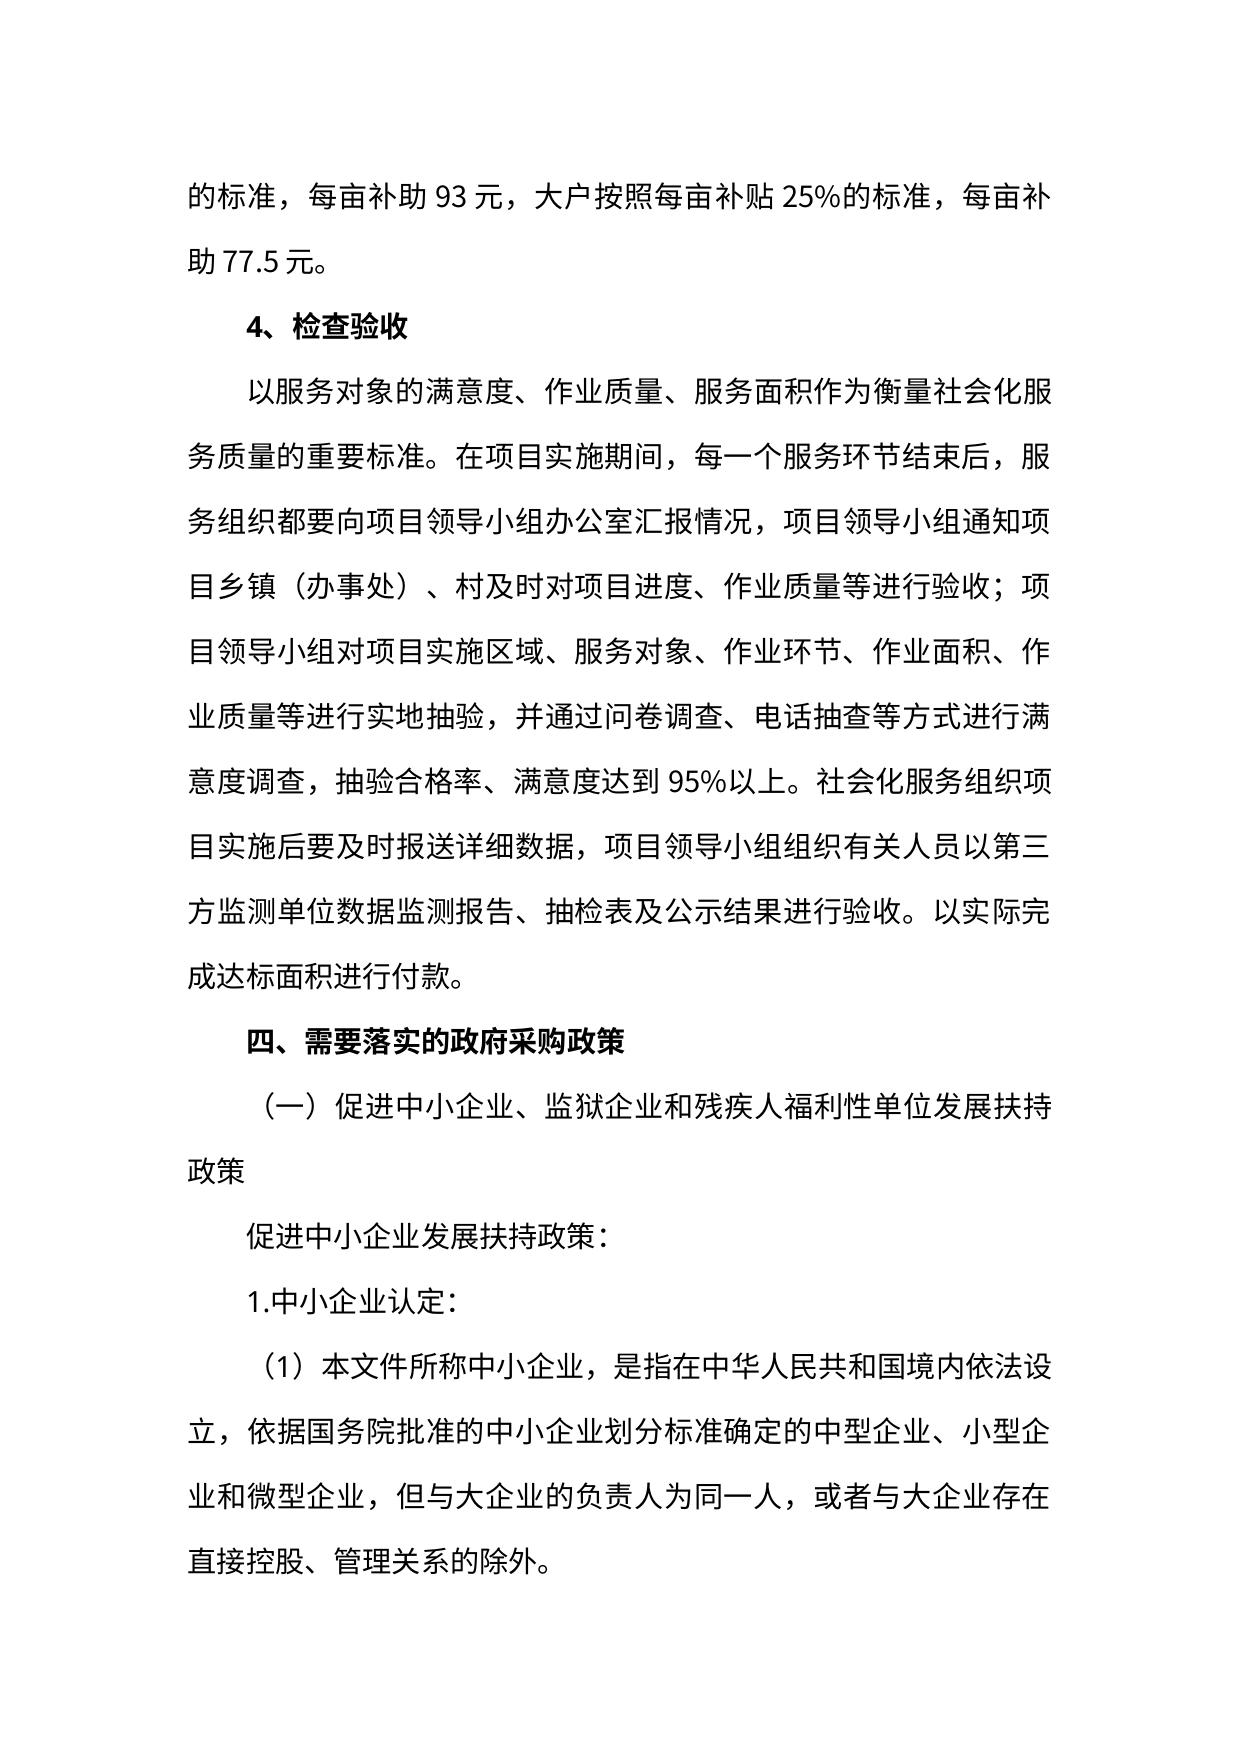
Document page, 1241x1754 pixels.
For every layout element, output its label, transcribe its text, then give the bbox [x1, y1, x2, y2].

text （一）促进中小企业、监狱企业和残疾人福利性单位发展扶持政策 [187, 1072, 1053, 1202]
text 四、需要落实的政府采购政策 [187, 1007, 1053, 1072]
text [187, 162, 1053, 292]
text （1）本文件所称中小企业，是指在中华人民共和国境内依法设立，依据国务院批准的中小企业划分标准确定的中型企业、小型企业和微型企业，但与大企业的负责人为同一人，或者与大企业存在直接控股、管理关系的除外。 [187, 1332, 1053, 1592]
text 以服务对象的满意度、作业质量、服务面积作为衡量社会化服务质量的重要标准。在项目实施期间，每一个服务环节结束后，服务组织都要向项目领导小组办公室汇报情况，项目领导小组通知项目乡镇（办事处）、村及时对项目进度、作业质量等进行验收；项目领导小组对项目实施区域、服务对象、作业环节、作业面积、作业质量等进行实地抽验，并通过问卷调查、电话抽查等方式进行满意度调查，抽验合格率、满意度达到 95%以上。社会化服务组织项目实施后要及时报送详细数据，项目领导小组组织有关人员以第三方监测单位数据监测报告、抽检表及公示结果进行验收。以实际完成达标面积进行付款。 [187, 357, 1053, 1007]
text 促进中小企业发展扶持政策： [187, 1202, 1053, 1267]
text 4、检查验收 [187, 292, 1053, 357]
text 1.中小企业认定： [187, 1267, 1053, 1332]
